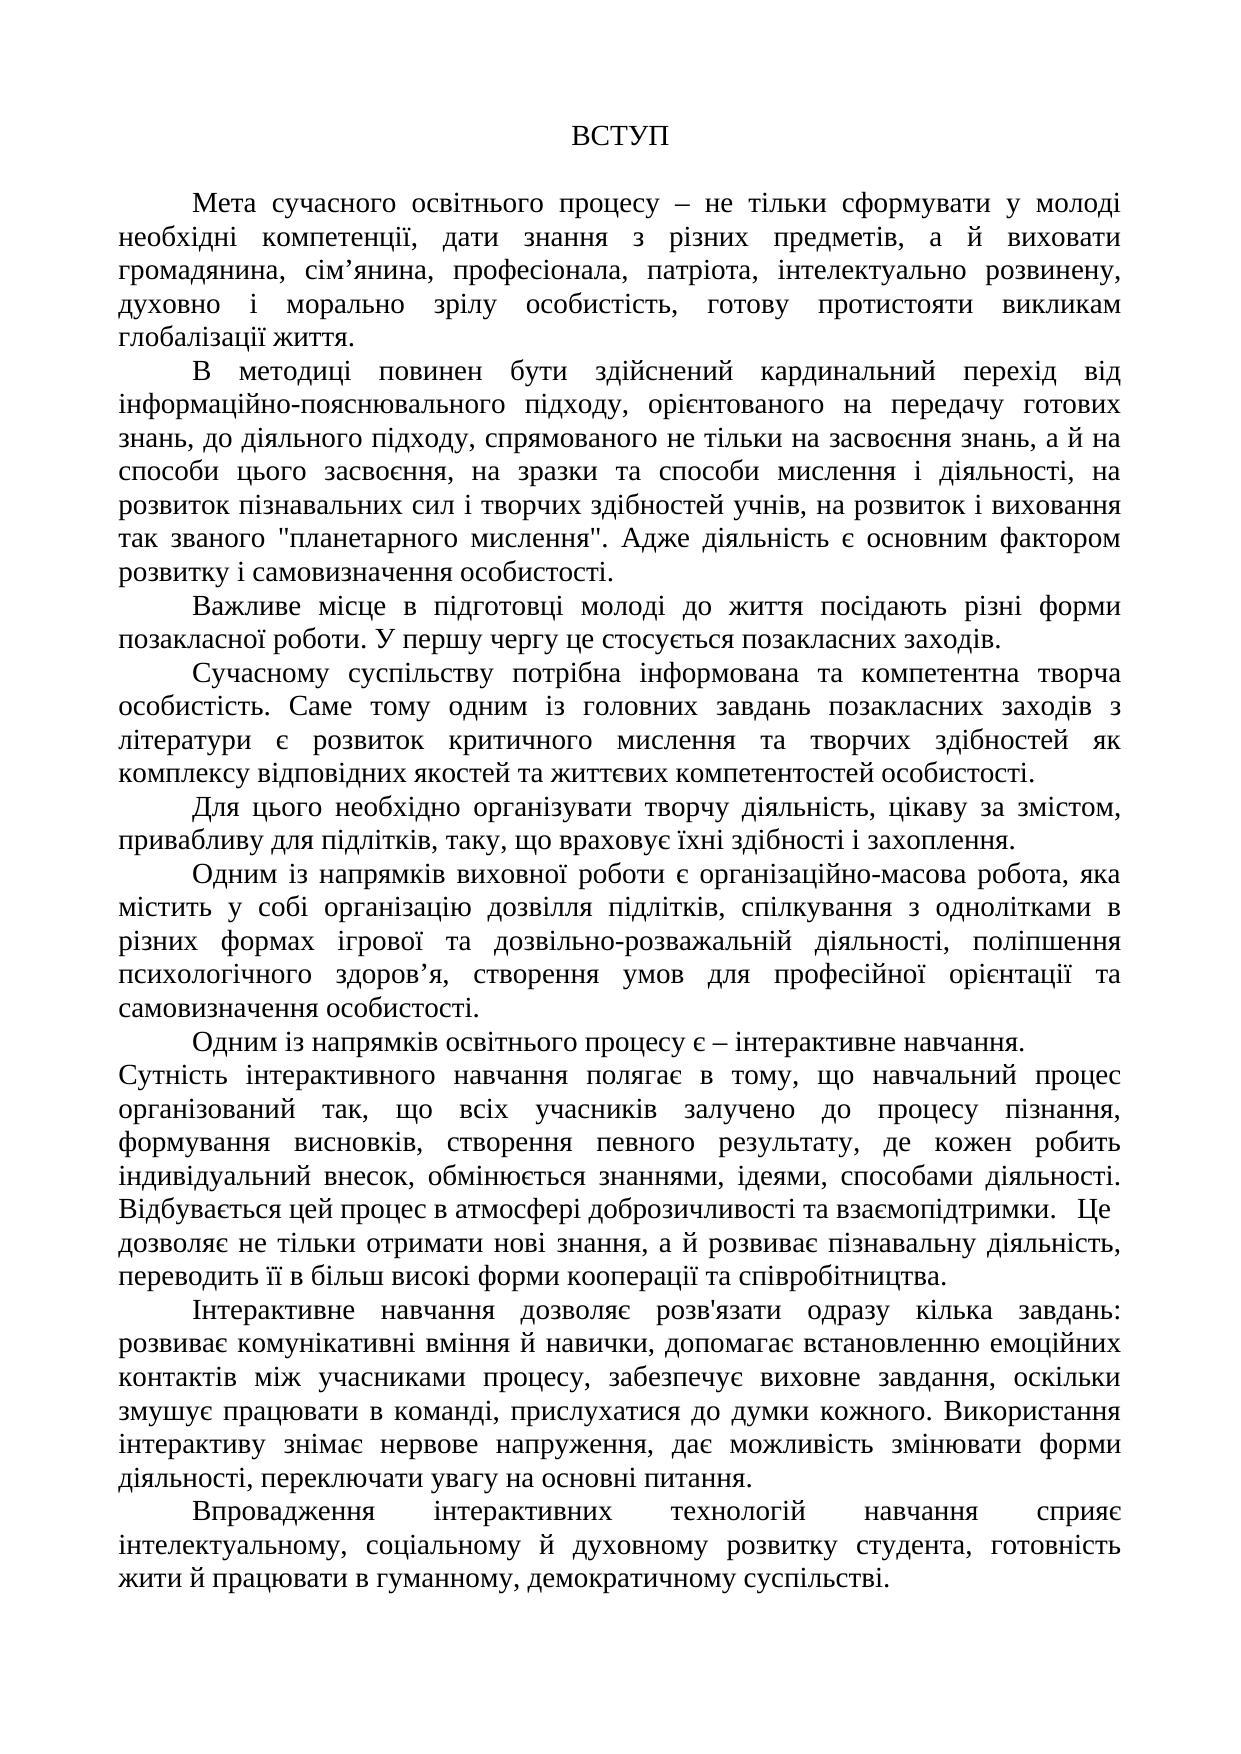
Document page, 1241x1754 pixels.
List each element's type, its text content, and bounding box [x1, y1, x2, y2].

text Одним із напрямків освітнього процесу є – інтерактивне навчання. [118, 1024, 1122, 1057]
text Важливе місце в підготовці молоді до життя посідають різні форми позакласної роботи. У першу чергу це стосується позакласних заходів. [118, 588, 1122, 655]
text Мета сучасного освітнього процесу – не тільки сформувати у молоді необхідні компетенції, дати знання з різних предметів, а й виховати громадянина, сім’янина, професіонала, патріота, інтелектуально розвинену, духовно і морально зрілу особистість, готову протистояти викликам глобалізації життя. [118, 185, 1122, 353]
text В методиці повинен бути здійснений кардинальний перехід від інформаційно-пояснювального підходу, орієнтованого на передачу готових знань, до діяльного підходу, спрямованого не тільки на засвоєння знань, а й на способи цього засвоєння, на зразки та способи мислення і діяльності, на розвиток пізнавальних сил і творчих здібностей учнів, на розвиток і виховання так званого "планетарного мислення". Адже діяльність є основним фактором розвитку і самовизначення особистості. [118, 353, 1122, 588]
text Впровадження інтерактивних технологій навчання сприяє інтелектуальному, соціальному й духовному розвитку студента, готовність жити й працювати в гуманному, демократичному суспільстві. [118, 1493, 1122, 1594]
text Для цього необхідно організувати творчу діяльність, цікаву за змістом, привабливу для підлітків, таку, що враховує їхні здібності і захоплення. [118, 789, 1122, 856]
text Одним із напрямків виховної роботи є організаційно-масова робота, яка містить у собі організацію дозвілля підлітків, спілкування з однолітками в різних формах ігрової та дозвільно-розважальній діяльності, поліпшення психологічного здоров’я, створення умов для професійної орієнтації та самовизначення особистості. [118, 856, 1122, 1024]
text ВСТУП [118, 118, 1122, 152]
text Сучасному суспільству потрібна інформована та компетентна творча особистість. Саме тому одним із головних завдань позакласних заходів з літератури є розвиток критичного мислення та творчих здібностей як комплексу відповідних якостей та життєвих компетентостей особистості. [118, 655, 1122, 789]
text Інтерактивне навчання дозволяє розв'язати одразу кілька завдань: розвиває комунікативні вміння й навички, допомагає встановленню емоційних контактів між учасниками процесу, забезпечує виховне завдання, оскільки змушує працювати в команді, прислухатися до думки кожного. Використання інтерактиву знімає нервове напруження, дає можливість змінювати форми діяльності, переключати увагу на основні питання. [118, 1292, 1122, 1493]
text Сутність інтерактивного навчання полягає в тому, що навчальний процес організований так, що всіх учасників залучено до процесу пізнання, формування висновків, створення певного результату, де кожен робить індивідуальний внесок, обмінюється знаннями, ідеями, способами діяльності. Відбувається цей процес в атмосфері доброзичливості та взаємопідтримки. Це дозволяє не тільки отримати нові знання, а й розвиває пізнавальну діяльність, переводить її в більш високі форми кооперації та співробітництва. [118, 1057, 1122, 1292]
